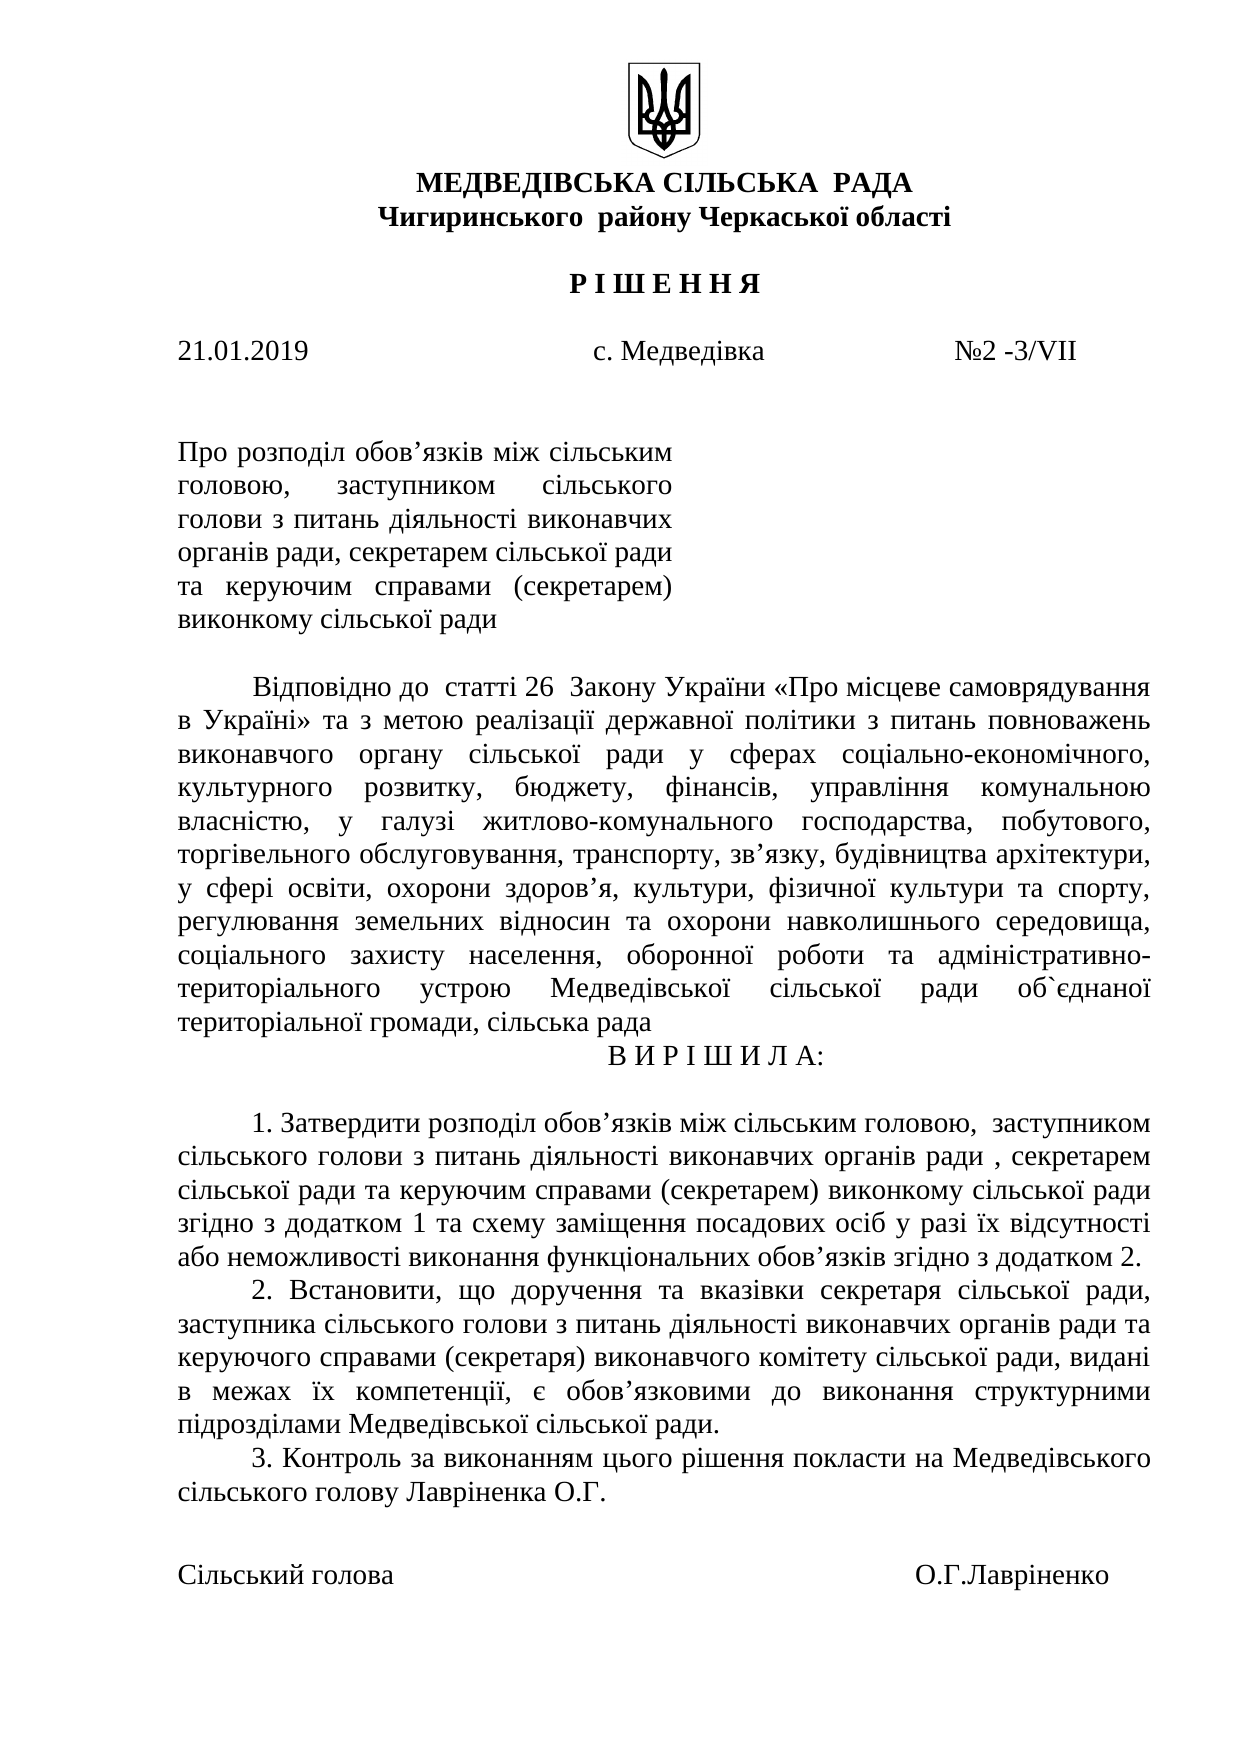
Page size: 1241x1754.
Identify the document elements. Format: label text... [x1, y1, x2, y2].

text 1. Затвердити розподіл обов’язків між сільським головою, заступником сільського голови з питань діяльності виконавчих органів ради , секретарем сільської ради та керуючим справами (секретарем) виконкому сільської ради згідно з додатком 1 та схему заміщення посадових осіб у разі їх відсутності або неможливості виконання функціональних обов’язків згідно з додатком 2. [177, 1105, 1152, 1272]
text Чигиринського району Черкаської області [177, 199, 1152, 233]
text 2. Встановити, що доручення та вказівки секретаря сільської ради, заступника сільського голови з питань діяльності виконавчих органів ради та керуючого справами (секретаря) виконавчого комітету сільської ради, видані в межах їх компетенції, є обов’язковими до виконання структурними підрозділами Медведівської сільської ради. [177, 1272, 1152, 1440]
text Відповідно до статті 26 Закону України «Про місцеве самоврядування в Україні» та з метою реалізації державної політики з питань повноважень виконавчого органу сільської ради у сферах соціально-економічного, культурного розвитку, бюджету, фінансів, управління комунальною власністю, у галузі житлово-комунального господарства, побутового, торгівельного обслуговування, транспорту, зв’язку, будівництва архітектури, у сфері освіти, охорони здоров’я, культури, фізичної культури та спорту, регулювання земельних відносин та охорони навколишнього середовища, соціального захисту населення, оборонної роботи та адміністративно-територіального устрою Медведівської сільської ради об`єднаної територіальної громади, сільська рада [177, 669, 1152, 1038]
text Про розподіл обов’язків між сільським головою, заступником сільського голови з питань діяльності виконавчих органів ради, секретарем сільської ради та керуючим справами (секретарем) виконкому сільської ради [177, 434, 673, 635]
text 21.01.2019 с. Медведівка №2 -3/VІІ [177, 333, 1152, 367]
text В И Р І Ш И Л А: [177, 1038, 1152, 1071]
text Сільський голова О.Г.Лавріненко [177, 1557, 1152, 1591]
text МЕДВЕДІВСЬКА СІЛЬСЬКА РАДА [177, 166, 1152, 199]
text 3. Контроль за виконанням цього рішення покласти на Медведівського сільського голову Лавріненка О.Г. [177, 1440, 1152, 1507]
text Р І Ш Е Н Н Я [177, 266, 1152, 300]
picture [621, 59, 708, 166]
